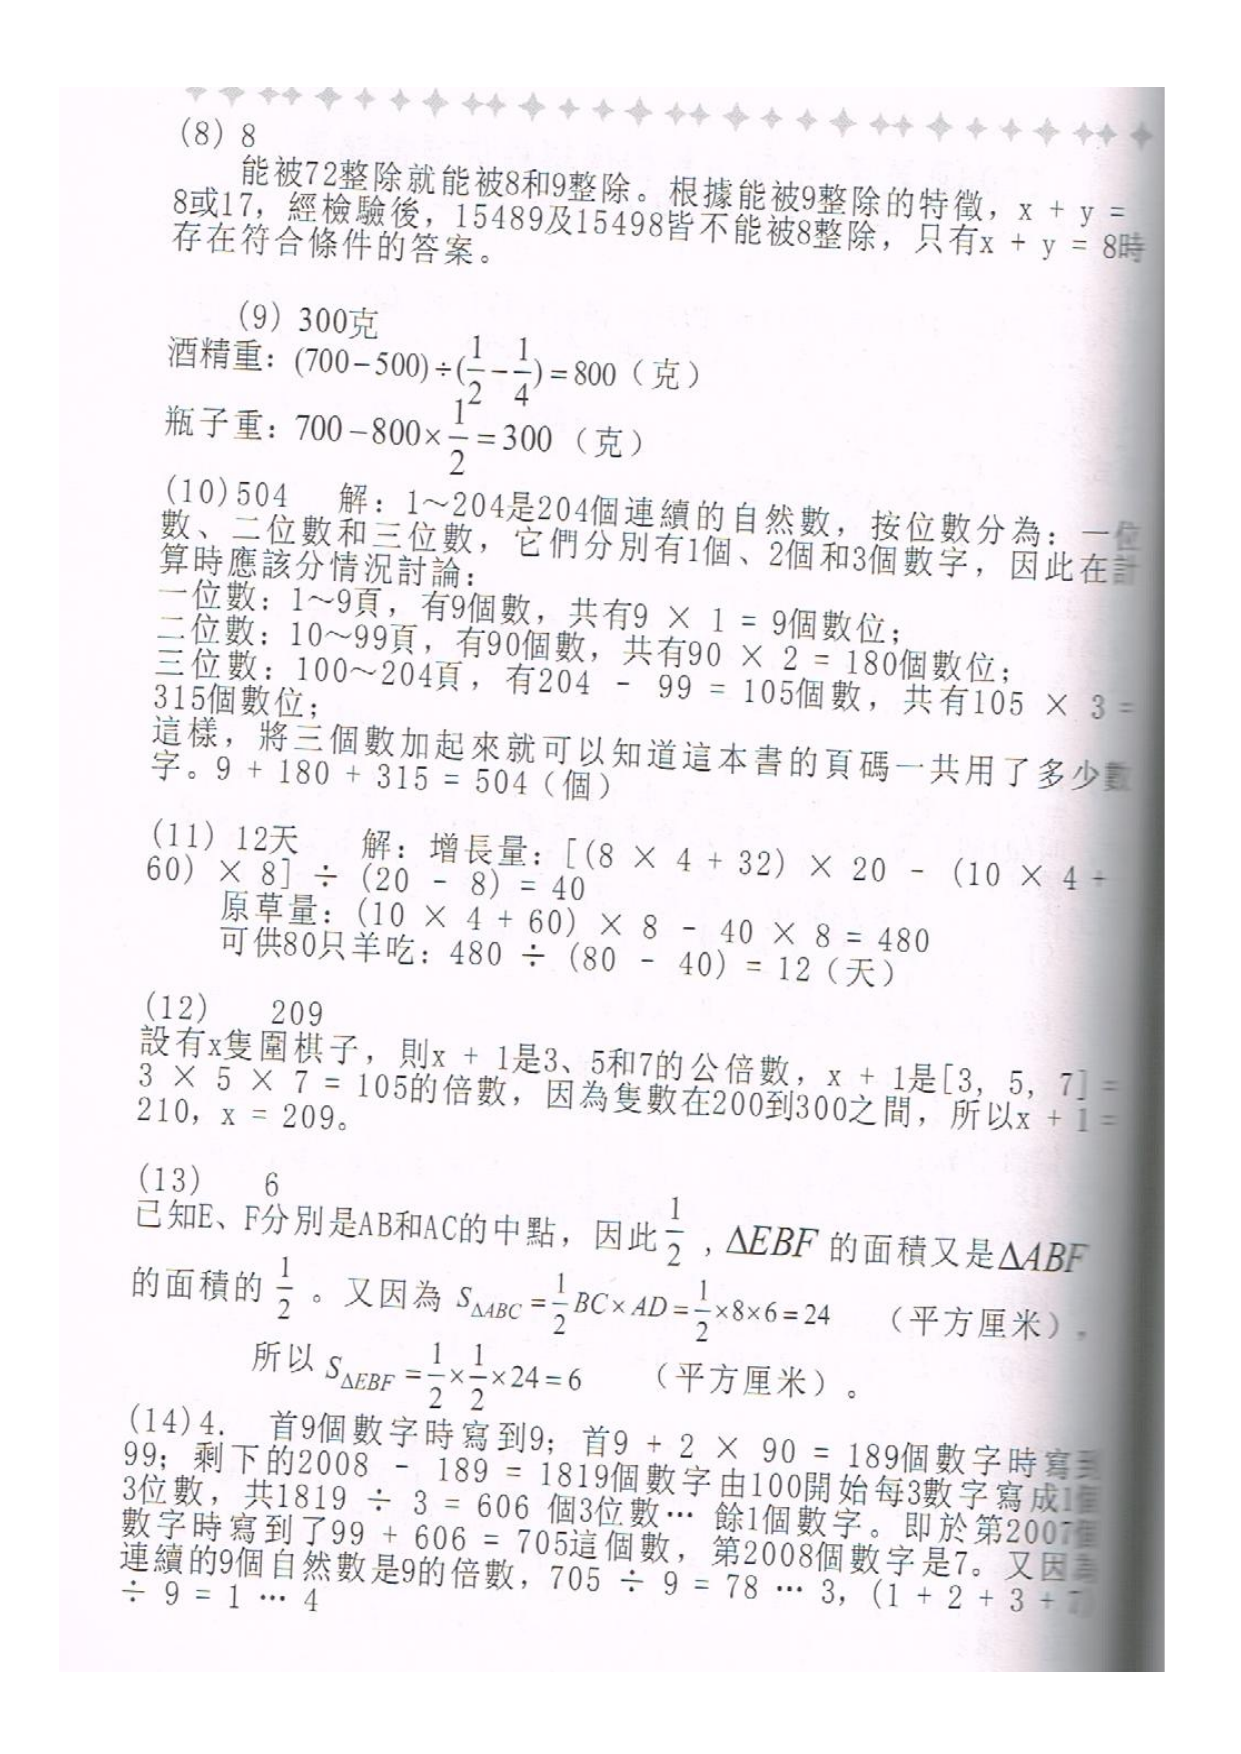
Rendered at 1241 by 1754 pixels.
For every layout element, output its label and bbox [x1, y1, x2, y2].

picture [59, 87, 1165, 1672]
